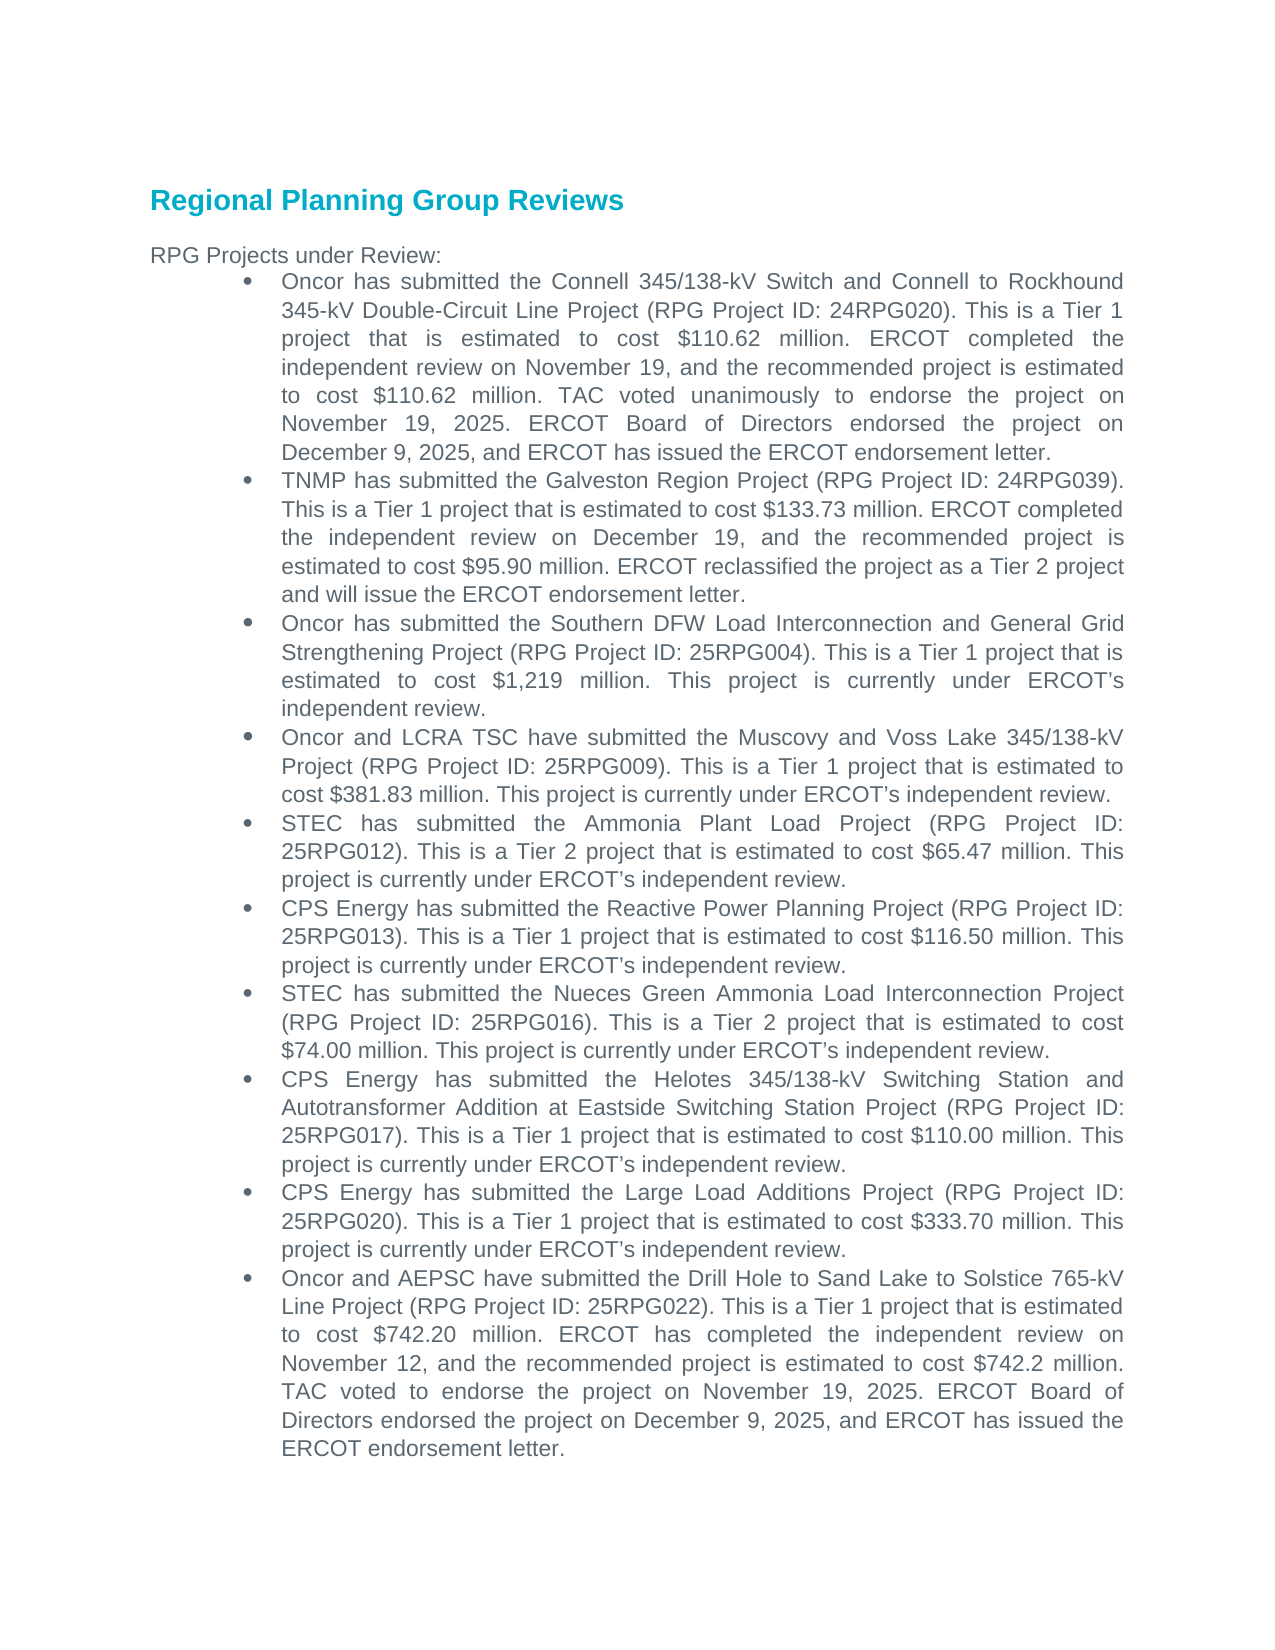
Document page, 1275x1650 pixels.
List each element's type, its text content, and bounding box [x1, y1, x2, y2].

list CPS Energy has submitted the Large Load Additions Project (RPG Project ID: 25RPG020). This is a Tier 1 project that is estimated to cost $333.70 million. This project is currently under ERCOT’s independent review. [244, 1179, 1125, 1262]
list STEC has submitted the Nueces Green Ammonia Load Interconnection Project (RPG Project ID: 25RPG016). This is a Tier 2 project that is estimated to cost $74.00 million. This project is currently under ERCOT’s independent review. [244, 980, 1125, 1063]
list STEC has submitted the Ammonia Plant Load Project (RPG Project ID: 25RPG012). This is a Tier 2 project that is estimated to cost $65.47 million. This project is currently under ERCOT’s independent review. [244, 809, 1125, 893]
list Oncor and LCRA TSC have submitted the Muscovy and Voss Lake 345/138-kV Project (RPG Project ID: 25RPG009). This is a Tier 1 project that is estimated to cost $381.83 million. This project is currently under ERCOT’s independent review. [244, 724, 1125, 807]
text RPG Projects under Review: [150, 242, 1125, 268]
list Oncor has submitted the Connell 345/138-kV Switch and Connell to Rockhound 345-kV Double-Circuit Line Project (RPG Project ID: 24RPG020). This is a Tier 1 project that is estimated to cost $110.62 million. ERCOT completed the independent review on November 19, and the recommended project is estimated to cost $110.62 million. TAC voted unanimously to endorse the project on November 19, 2025. ERCOT Board of Directors endorsed the project on December 9, 2025, and ERCOT has issued the ERCOT endorsement letter. [244, 268, 1125, 465]
list CPS Energy has submitted the Reactive Power Planning Project (RPG Project ID: 25RPG013). This is a Tier 1 project that is estimated to cost $116.50 million. This project is currently under ERCOT’s independent review. [244, 895, 1125, 978]
list Oncor and AEPSC have submitted the Drill Hole to Sand Lake to Solstice 765-kV Line Project (RPG Project ID: 25RPG022). This is a Tier 1 project that is estimated to cost $742.20 million. ERCOT has completed the independent review on November 12, and the recommended project is estimated to cost $742.2 million. TAC voted to endorse the project on November 19, 2025. ERCOT Board of Directors endorsed the project on December 9, 2025, and ERCOT has issued the ERCOT endorsement letter. [244, 1264, 1125, 1462]
list TNMP has submitted the Galveston Region Project (RPG Project ID: 24RPG039). This is a Tier 1 project that is estimated to cost $133.73 million. ERCOT completed the independent review on December 19, and the recommended project is estimated to cost $95.90 million. ERCOT reclassified the project as a Tier 2 project and will issue the ERCOT endorsement letter. [244, 467, 1125, 607]
list CPS Energy has submitted the Helotes 345/138-kV Switching Station and Autotransformer Addition at Eastside Switching Station Project (RPG Project ID: 25RPG017). This is a Tier 1 project that is estimated to cost $110.00 million. This project is currently under ERCOT’s independent review. [244, 1066, 1125, 1177]
list Oncor has submitted the Southern DFW Load Interconnection and General Grid Strengthening Project (RPG Project ID: 25RPG004). This is a Tier 1 project that is estimated to cost $1,219 million. This project is currently under ERCOT’s independent review. [244, 609, 1125, 722]
subtitle Regional Planning Group Reviews [150, 183, 1125, 217]
